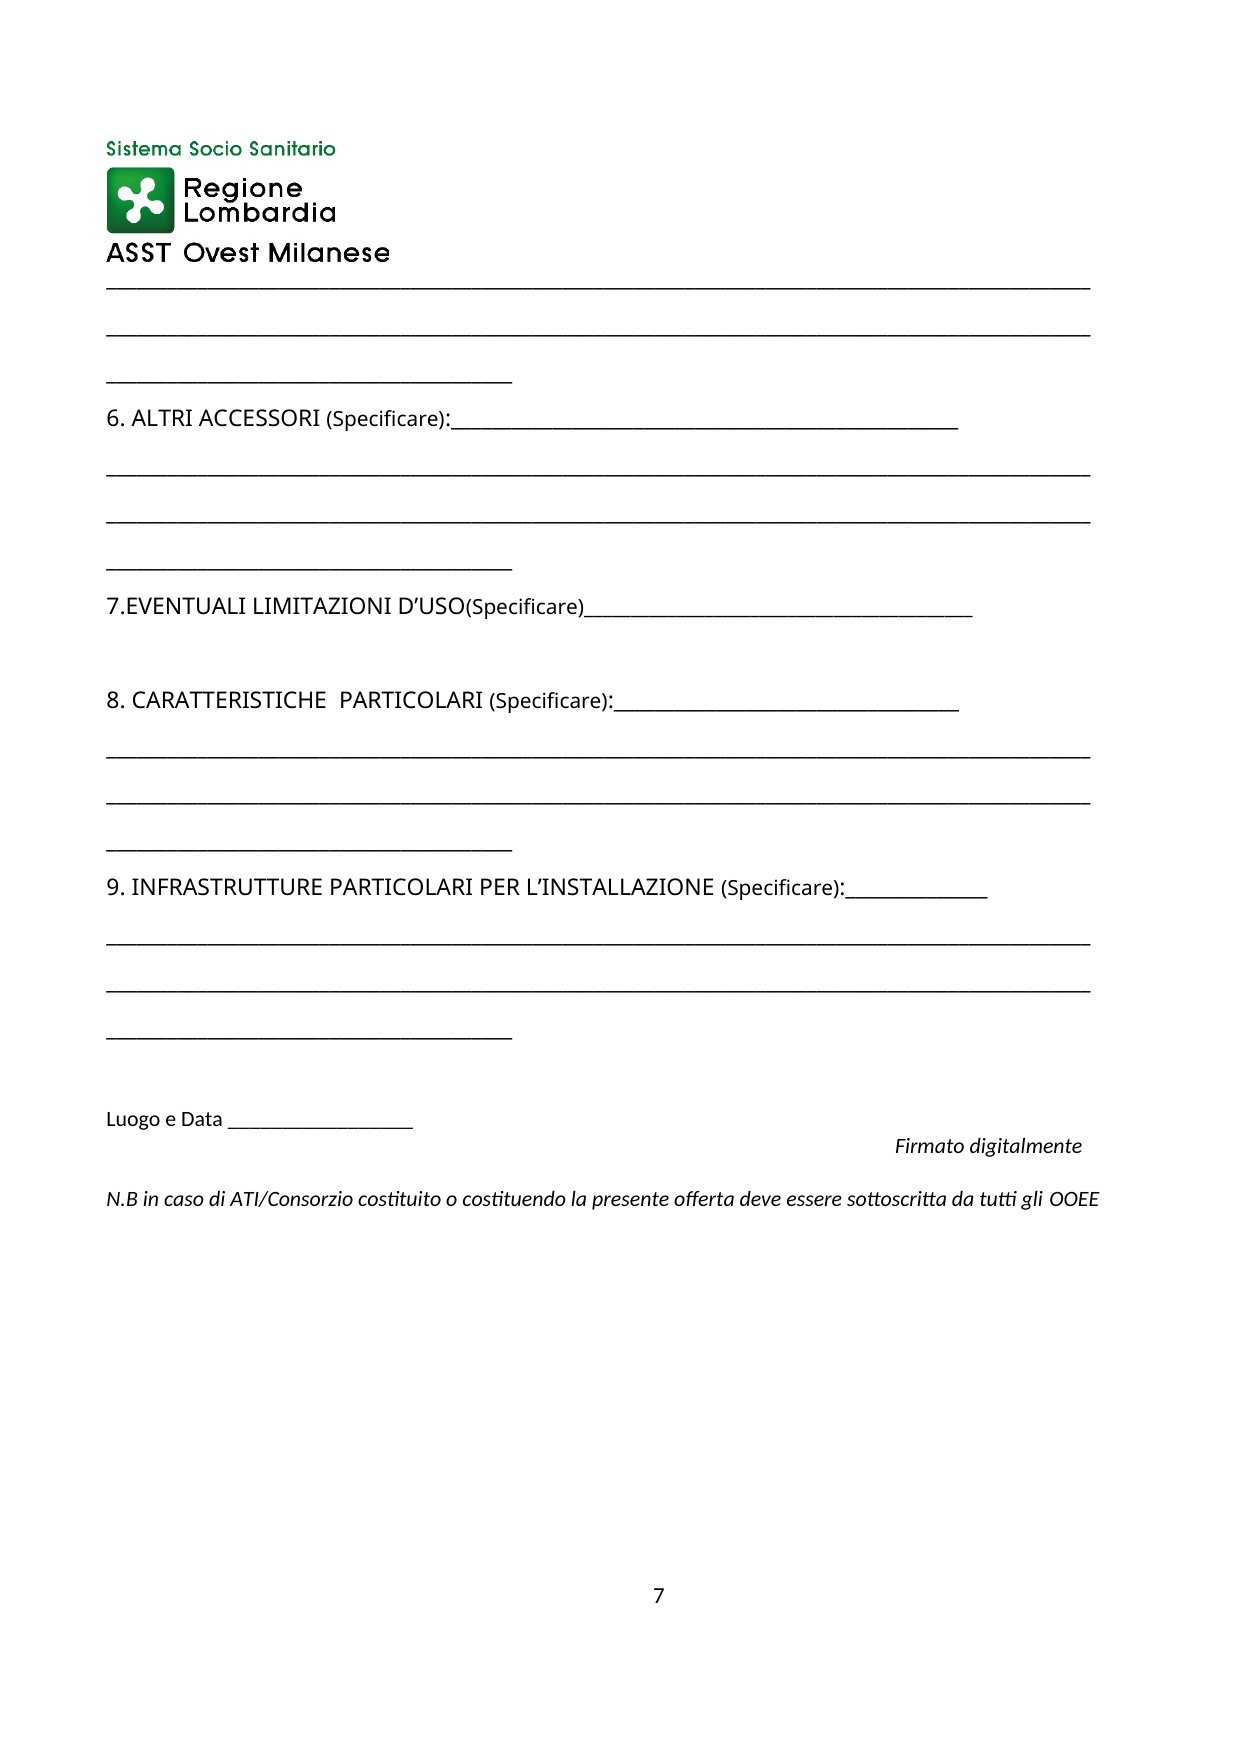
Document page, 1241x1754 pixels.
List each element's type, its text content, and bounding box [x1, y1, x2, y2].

text __________________________________________________________________________________________________________________________________________________________________________________________________________________________________________ [106, 449, 1093, 574]
text __________________________________________________________________________________________________________________________________________________________________________________________________________________________________________ [106, 731, 1093, 856]
text 7.EVENTUALI LIMITAZIONI D’USO(Specificare)__________________________________________ [106, 590, 1211, 621]
text Luogo e Data _________________ [106, 1106, 1211, 1132]
text N.B in caso di ATI/Consorzio costituito o costituendo la presente offerta deve essere sottoscritta da tutti gli OOEE [106, 1186, 1211, 1212]
text Firmato digitalmente [106, 1132, 1211, 1159]
text 9. INFRASTRUTTURE PARTICOLARI PER L’INSTALLAZIONE (Specificare):______________ [106, 871, 1211, 902]
text 6. ALTRI ACCESSORI (Specificare):__________________________________________________ [106, 402, 1211, 434]
text __________________________________________________________________________________________________________________________________________________________________________________________________________________________________________ [106, 918, 1093, 1043]
picture [106, 141, 389, 262]
text __________________________________________________________________________________________________________________________________________________________________________________________________________________________________________ [106, 262, 1093, 387]
text 8. CARATTERISTICHE PARTICOLARI (Specificare):__________________________________ [106, 684, 1093, 715]
